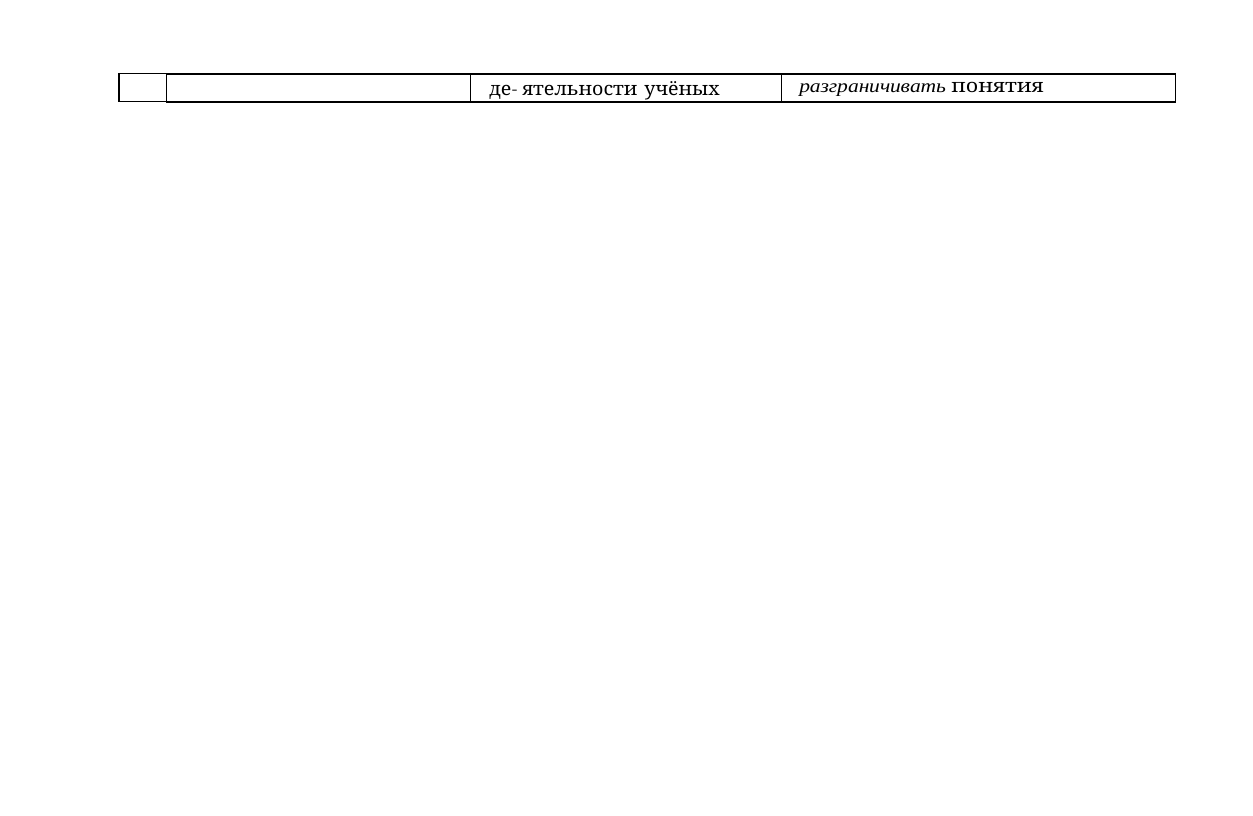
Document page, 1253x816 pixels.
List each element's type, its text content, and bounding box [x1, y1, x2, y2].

table_cell 23 [120, 74, 166, 101]
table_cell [167, 75, 470, 101]
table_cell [782, 75, 1175, 101]
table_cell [471, 75, 781, 101]
